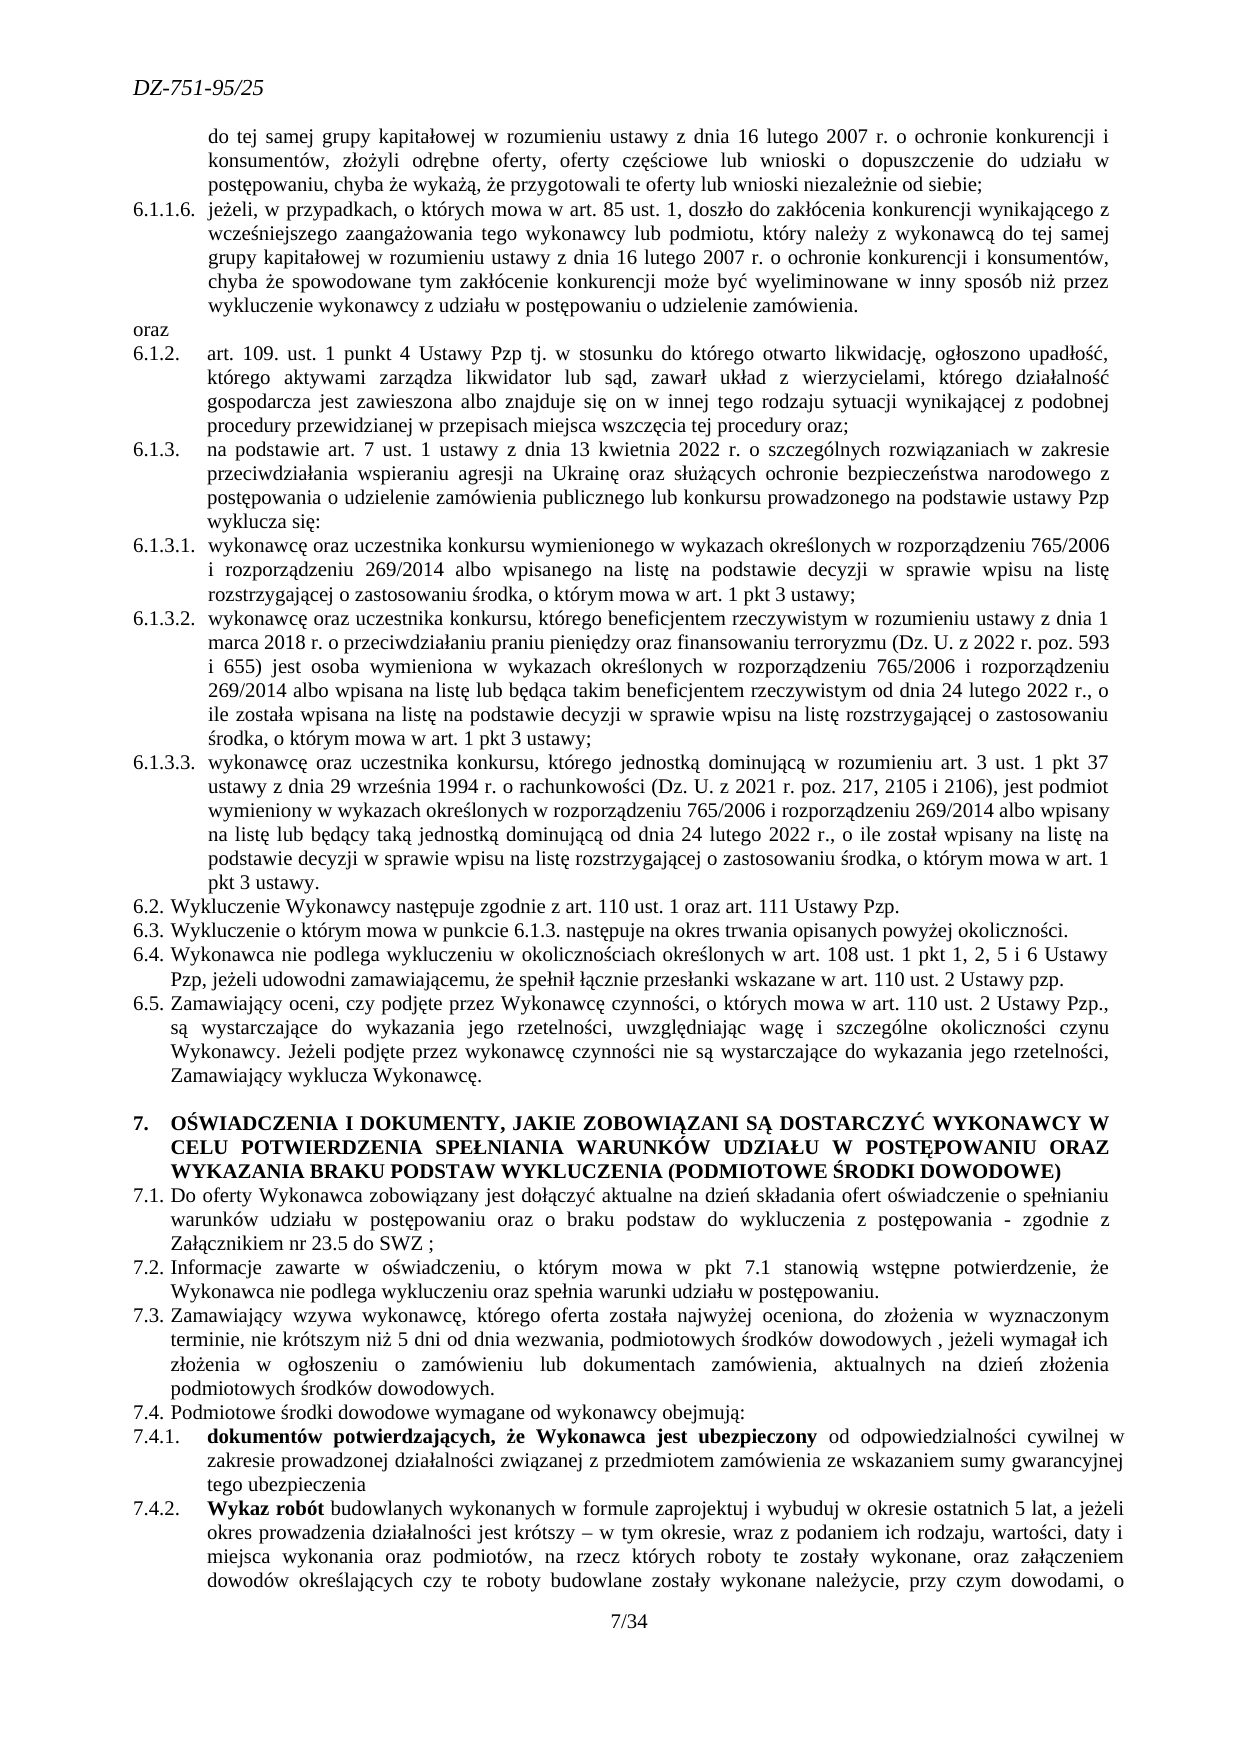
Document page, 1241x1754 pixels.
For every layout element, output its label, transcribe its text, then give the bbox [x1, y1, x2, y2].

list wykonawcę oraz uczestnika konkursu, którego beneficjentem rzeczywistym w rozumieniu ustawy z dnia 1 marca 2018 r. o przeciwdziałaniu praniu pieniędzy oraz finansowaniu terroryzmu (Dz. U. z 2022 r. poz. 593 i 655) jest osoba wymieniona w wykazach określonych w rozporządzeniu 765/2006 i rozporządzeniu 269/2014 albo wpisana na listę lub będąca takim beneficjentem rzeczywistym od dnia 24 lutego 2022 r., o ile została wpisana na listę na podstawie decyzji w sprawie wpisu na listę rozstrzygającej o zastosowaniu środka, o którym mowa w art. 1 pkt 3 ustawy; [133, 606, 1110, 750]
list wykonawcę oraz uczestnika konkursu wymienionego w wykazach określonych w rozporządzeniu 765/2006 i rozporządzeniu 269/2014 albo wpisanego na listę na podstawie decyzji w sprawie wpisu na listę rozstrzygającej o zastosowaniu środka, o którym mowa w art. 1 pkt 3 ustawy; [133, 533, 1110, 606]
list Zamawiający oceni, czy podjęte przez Wykonawcę czynności, o których mowa w art. 110 ust. 2 Ustawy Pzp., są wystarczające do wykazania jego rzetelności, uwzględniając wagę i szczególne okoliczności czynu Wykonawcy. Jeżeli podjęte przez wykonawcę czynności nie są wystarczające do wykazania jego rzetelności, Zamawiający wyklucza Wykonawcę. [133, 991, 1110, 1087]
list Wykluczenie Wykonawcy następuje zgodnie z art. 110 ust. 1 oraz art. 111 Ustawy Pzp. [133, 894, 1110, 918]
list dokumentów potwierdzających, że Wykonawca jest ubezpieczony od odpowiedzialności cywilnej w zakresie prowadzonej działalności związanej z przedmiotem zamówienia ze wskazaniem sumy gwarancyjnej tego ubezpieczenia [133, 1424, 1125, 1496]
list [133, 124, 1110, 196]
list Podmiotowe środki dowodowe wymagane od wykonawcy obejmują: [133, 1399, 1110, 1424]
list Wykluczenie o którym mowa w punkcie 6.1.3. następuje na okres trwania opisanych powyżej okoliczności. [133, 918, 1110, 942]
list Do oferty Wykonawca zobowiązany jest dołączyć aktualne na dzień składania ofert oświadczenie o spełnianiu warunków udziału w postępowaniu oraz o braku podstaw do wykluczenia z postępowania - zgodnie z Załącznikiem nr 23.5 do SWZ ; [133, 1183, 1110, 1255]
list na podstawie art. 7 ust. 1 ustawy z dnia 13 kwietnia 2022 r. o szczególnych rozwiązaniach w zakresie przeciwdziałania wspieraniu agresji na Ukrainę oraz służących ochronie bezpieczeństwa narodowego z postępowania o udzielenie zamówienia publicznego lub konkursu prowadzonego na podstawie ustawy Pzp wyklucza się: [133, 437, 1110, 533]
list jeżeli, w przypadkach, o których mowa w art. 85 ust. 1, doszło do zakłócenia konkurencji wynikającego z wcześniejszego zaangażowania tego wykonawcy lub podmiotu, który należy z wykonawcą do tej samej grupy kapitałowej w rozumieniu ustawy z dnia 16 lutego 2007 r. o ochronie konkurencji i konsumentów, chyba że spowodowane tym zakłócenie konkurencji może być wyeliminowane w inny sposób niż przez wykluczenie wykonawcy z udziału w postępowaniu o udzielenie zamówienia. [133, 196, 1110, 317]
list wykonawcę oraz uczestnika konkursu, którego jednostką dominującą w rozumieniu art. 3 ust. 1 pkt 37 ustawy z dnia 29 września 1994 r. o rachunkowości (Dz. U. z 2021 r. poz. 217, 2105 i 2106), jest podmiot wymieniony w wykazach określonych w rozporządzeniu 765/2006 i rozporządzeniu 269/2014 albo wpisany na listę lub będący taką jednostką dominującą od dnia 24 lutego 2022 r., o ile został wpisany na listę na podstawie decyzji w sprawie wpisu na listę rozstrzygającej o zastosowaniu środka, o którym mowa w art. 1 pkt 3 ustawy. [133, 750, 1110, 894]
list Wykonawca nie podlega wykluczeniu w okolicznościach określonych w art. 108 ust. 1 pkt 1, 2, 5 i 6 Ustawy Pzp, jeżeli udowodni zamawiającemu, że spełnił łącznie przesłanki wskazane w art. 110 ust. 2 Ustawy pzp. [133, 942, 1110, 991]
list Informacje zawarte w oświadczeniu, o którym mowa w pkt 7.1 stanowią wstępne potwierdzenie, że Wykonawca nie podlega wykluczeniu oraz spełnia warunki udziału w postępowaniu. [133, 1255, 1110, 1303]
text oraz [133, 317, 1110, 341]
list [133, 1496, 1125, 1592]
list art. 109. ust. 1 punkt 4 Ustawy Pzp tj. w stosunku do którego otwarto likwidację, ogłoszono upadłość, którego aktywami zarządza likwidator lub sąd, zawarł układ z wierzycielami, którego działalność gospodarcza jest zawieszona albo znajduje się on w innej tego rodzaju sytuacji wynikającej z podobnej procedury przewidzianej w przepisach miejsca wszczęcia tej procedury oraz; [133, 341, 1110, 437]
list OŚWIADCZENIA I DOKUMENTY, JAKIE ZOBOWIĄZANI SĄ DOSTARCZYĆ WYKONAWCY W CELU POTWIERDZENIA SPEŁNIANIA WARUNKÓW UDZIAŁU W POSTĘPOWANIU ORAZ WYKAZANIA BRAKU PODSTAW WYKLUCZENIA (PODMIOTOWE ŚRODKI DOWODOWE) [133, 1111, 1110, 1183]
list Zamawiający wzywa wykonawcę, którego oferta została najwyżej oceniona, do złożenia w wyznaczonym terminie, nie krótszym niż 5 dni od dnia wezwania, podmiotowych środków dowodowych , jeżeli wymagał ich złożenia w ogłoszeniu o zamówieniu lub dokumentach zamówienia, aktualnych na dzień złożenia podmiotowych środków dowodowych. [133, 1303, 1110, 1399]
